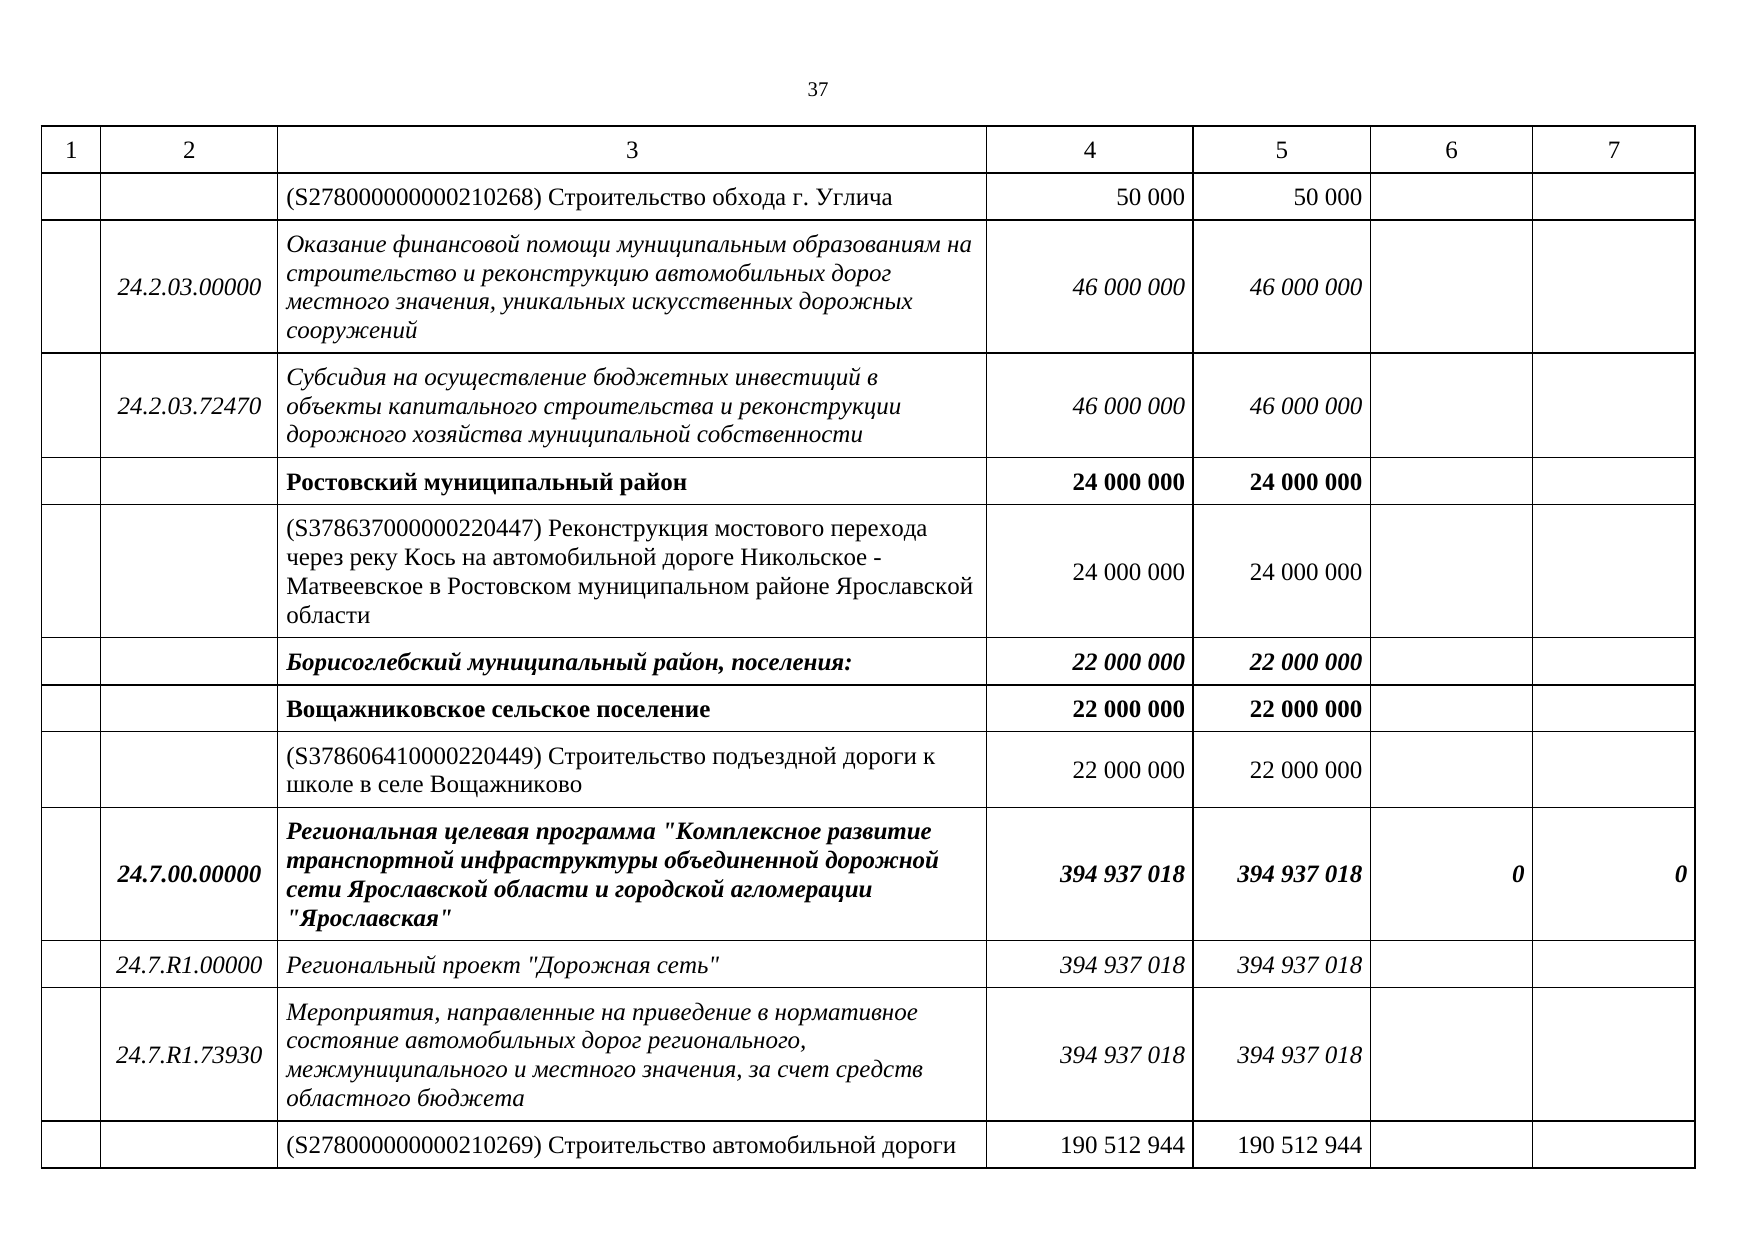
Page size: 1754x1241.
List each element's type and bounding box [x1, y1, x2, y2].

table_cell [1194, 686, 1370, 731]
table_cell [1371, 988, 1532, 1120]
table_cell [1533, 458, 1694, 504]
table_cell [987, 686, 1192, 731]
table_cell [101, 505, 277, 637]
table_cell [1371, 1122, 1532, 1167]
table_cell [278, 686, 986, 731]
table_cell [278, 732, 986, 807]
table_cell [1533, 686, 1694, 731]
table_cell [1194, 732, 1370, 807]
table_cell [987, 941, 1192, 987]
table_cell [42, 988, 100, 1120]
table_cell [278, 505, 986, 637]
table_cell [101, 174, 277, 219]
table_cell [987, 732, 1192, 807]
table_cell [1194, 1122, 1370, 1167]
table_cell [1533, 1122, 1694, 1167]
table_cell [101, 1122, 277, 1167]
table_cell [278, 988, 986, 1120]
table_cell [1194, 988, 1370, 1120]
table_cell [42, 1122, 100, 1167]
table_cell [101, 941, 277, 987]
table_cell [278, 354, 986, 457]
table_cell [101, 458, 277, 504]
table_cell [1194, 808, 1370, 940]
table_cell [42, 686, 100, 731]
table_header [278, 127, 986, 172]
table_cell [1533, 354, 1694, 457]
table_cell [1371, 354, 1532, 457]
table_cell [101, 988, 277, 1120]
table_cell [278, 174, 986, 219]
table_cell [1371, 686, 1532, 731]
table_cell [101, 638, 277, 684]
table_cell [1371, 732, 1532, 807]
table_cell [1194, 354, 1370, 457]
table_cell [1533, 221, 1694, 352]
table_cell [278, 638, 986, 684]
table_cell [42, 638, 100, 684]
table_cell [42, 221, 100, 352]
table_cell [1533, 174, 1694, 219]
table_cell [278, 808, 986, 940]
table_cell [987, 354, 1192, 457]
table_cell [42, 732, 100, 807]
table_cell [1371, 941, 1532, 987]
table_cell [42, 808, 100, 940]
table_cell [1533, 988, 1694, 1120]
table_header [987, 127, 1192, 172]
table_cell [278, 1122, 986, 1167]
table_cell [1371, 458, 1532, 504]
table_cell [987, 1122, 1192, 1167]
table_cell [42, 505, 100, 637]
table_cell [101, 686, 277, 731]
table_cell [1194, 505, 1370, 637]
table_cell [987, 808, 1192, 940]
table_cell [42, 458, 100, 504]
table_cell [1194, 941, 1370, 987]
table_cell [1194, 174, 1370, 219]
table_header [1371, 127, 1532, 172]
table_header [42, 127, 100, 172]
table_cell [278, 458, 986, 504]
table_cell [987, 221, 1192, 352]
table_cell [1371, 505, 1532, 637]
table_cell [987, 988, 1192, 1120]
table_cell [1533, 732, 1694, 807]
table_header [1533, 127, 1694, 172]
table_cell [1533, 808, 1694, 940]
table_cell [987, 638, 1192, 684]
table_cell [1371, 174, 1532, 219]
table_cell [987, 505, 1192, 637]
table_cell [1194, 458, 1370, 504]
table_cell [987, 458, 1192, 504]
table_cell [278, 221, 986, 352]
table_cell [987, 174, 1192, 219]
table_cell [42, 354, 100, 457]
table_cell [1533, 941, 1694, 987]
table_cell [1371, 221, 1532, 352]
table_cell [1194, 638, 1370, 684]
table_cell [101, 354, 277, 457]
table_header [101, 127, 277, 172]
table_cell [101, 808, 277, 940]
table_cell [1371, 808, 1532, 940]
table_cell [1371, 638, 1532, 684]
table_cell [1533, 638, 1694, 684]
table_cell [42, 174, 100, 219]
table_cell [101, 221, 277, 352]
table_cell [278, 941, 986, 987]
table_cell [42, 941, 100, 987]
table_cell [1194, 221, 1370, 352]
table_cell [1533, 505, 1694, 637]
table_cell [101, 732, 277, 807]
table_header [1194, 127, 1370, 172]
